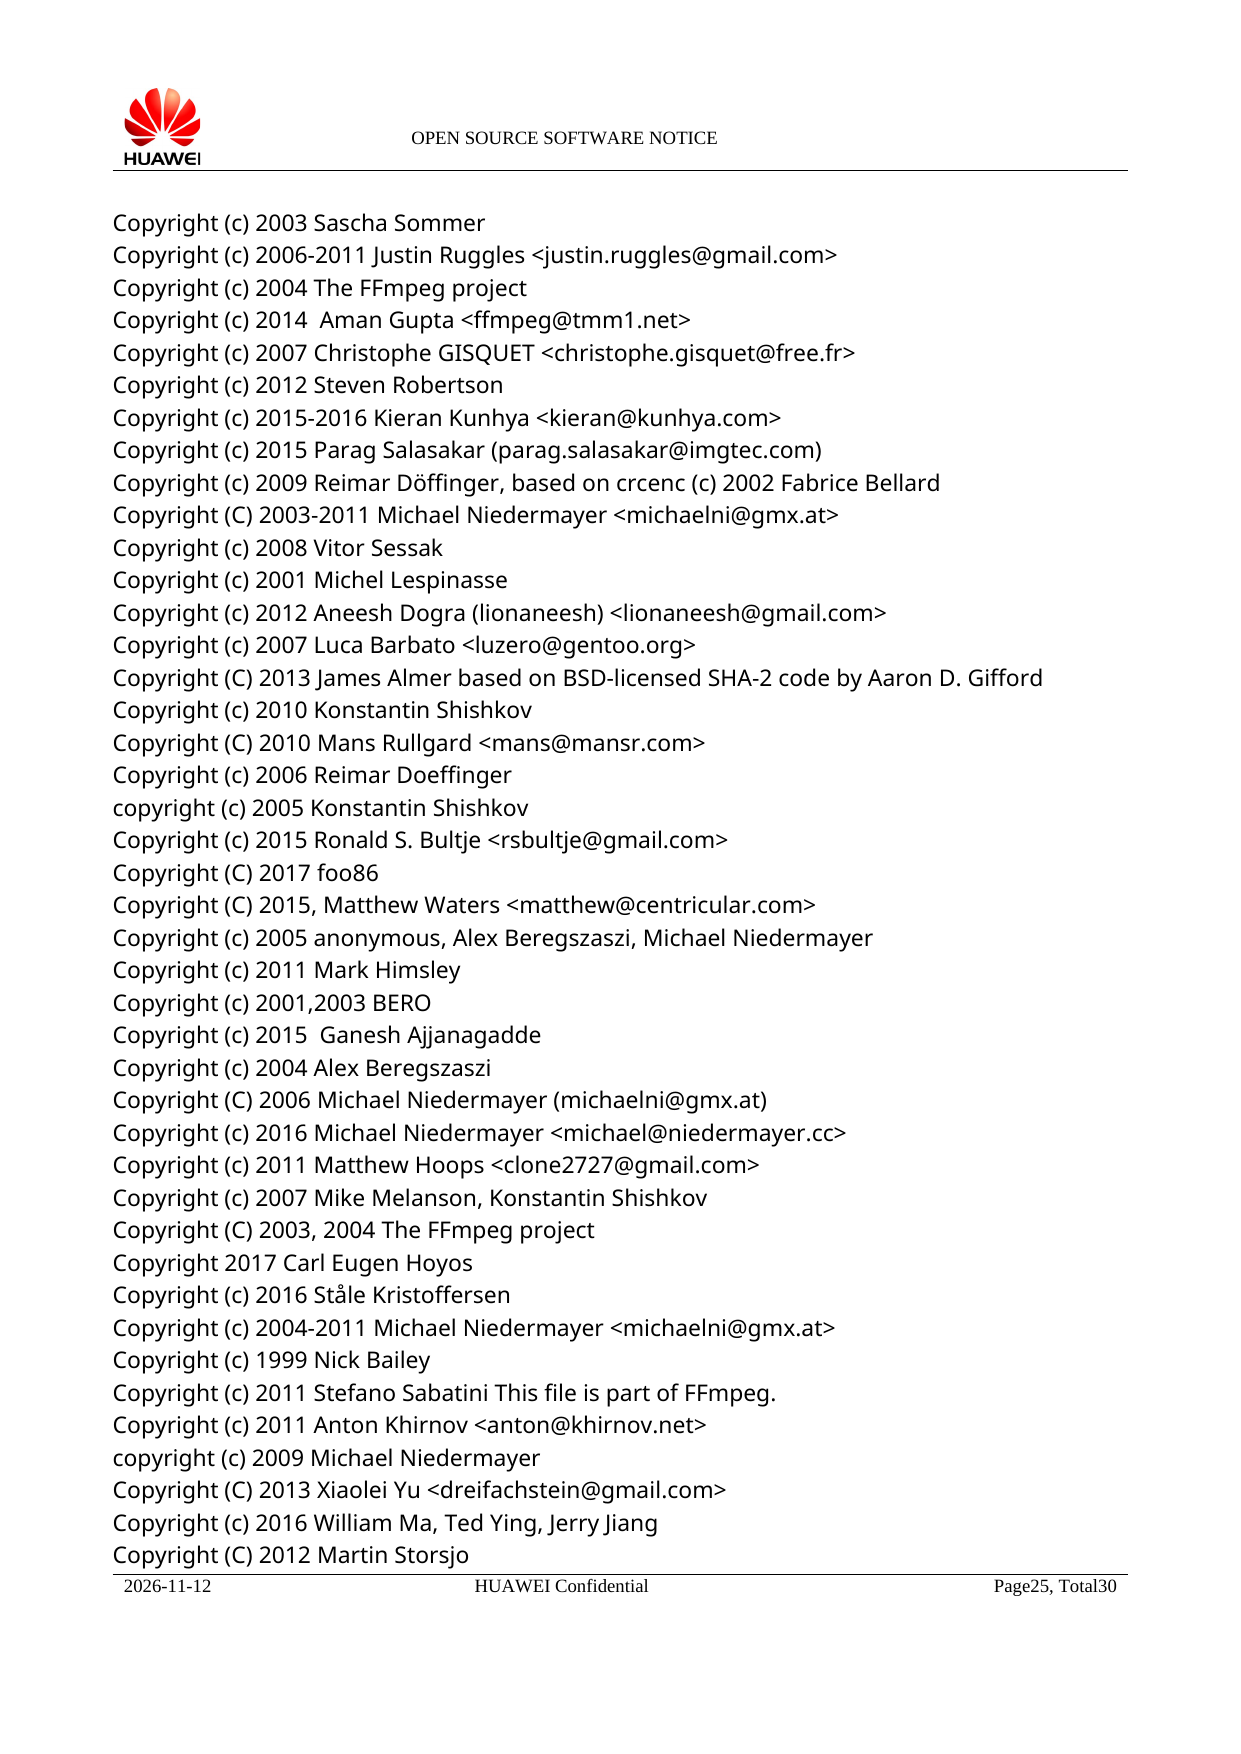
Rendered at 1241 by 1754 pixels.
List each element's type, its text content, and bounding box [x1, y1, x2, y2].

picture [124, 88, 201, 165]
